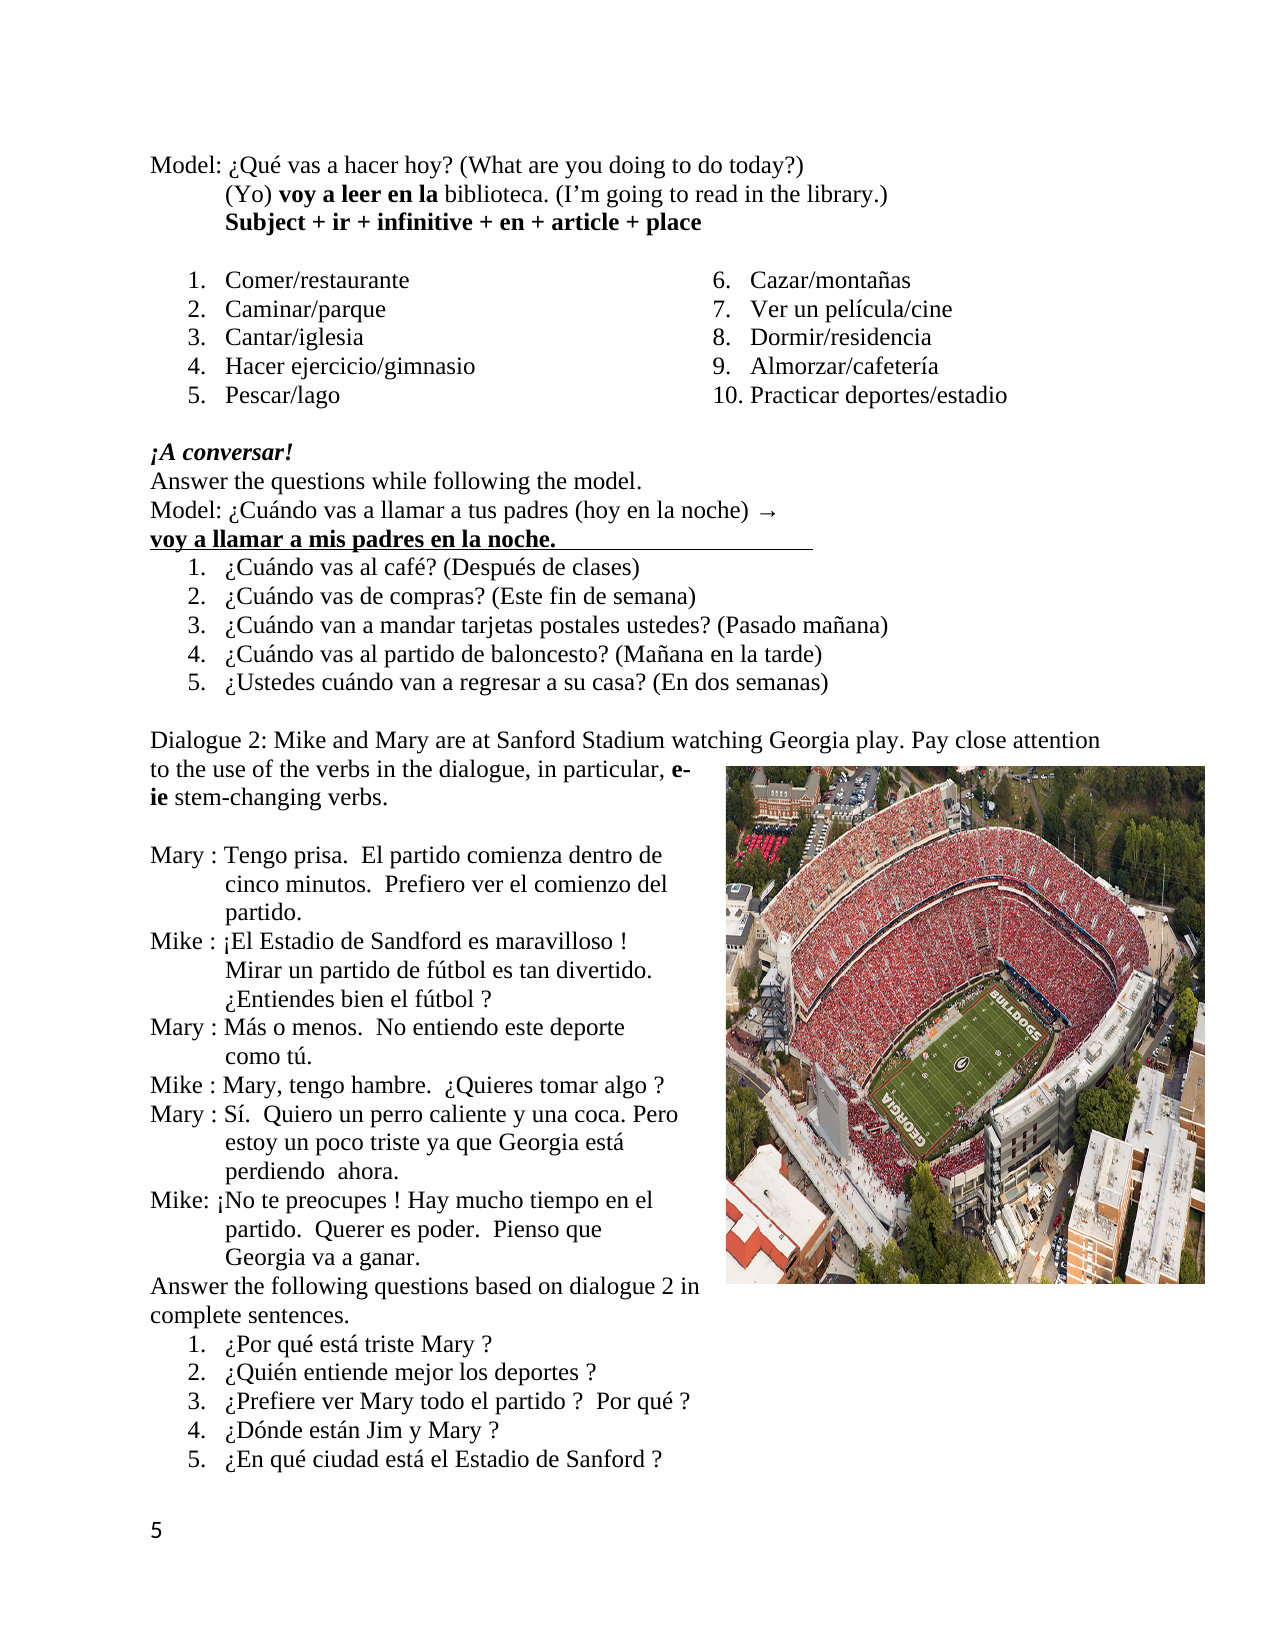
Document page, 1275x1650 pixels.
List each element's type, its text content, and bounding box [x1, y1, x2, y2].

picture [725, 766, 1205, 1284]
text como tú. [150, 1041, 725, 1070]
text (Yo) voy a leer en la biblioteca. (I’m going to read in the library.) [150, 179, 1125, 207]
text Mike : ¡El Estadio de Sandford es maravilloso ! [150, 926, 725, 955]
text Mirar un partido de fútbol es tan divertido. ¿Entiendes bien el fútbol ? [225, 955, 725, 1012]
text Subject + ir + infinitive + en + article + place [150, 207, 1125, 236]
list Cazar/montañas [712, 265, 1125, 294]
list ¿Dónde están Jim y Mary ? [187, 1415, 1125, 1444]
list Almorzar/cafetería [712, 351, 1125, 380]
text estoy un poco triste ya que Georgia está [150, 1127, 725, 1156]
text Dialogue 2: Mike and Mary are at Sanford Stadium watching Georgia play. Pay close attention to the use of the verbs in the dialogue, in particular, e-ie stem-changing verbs. [150, 725, 1125, 811]
text Mary : Más o menos. No entiendo este deporte [150, 1012, 725, 1041]
text voy a llamar a mis padres en la noche. [150, 524, 1125, 552]
list Comer/restaurante [187, 265, 600, 294]
list ¿Cuándo vas al partido de baloncesto? (Mañana en la tarde) [187, 639, 1125, 667]
list ¿Quién entiende mejor los deportes ? [187, 1357, 1125, 1386]
text perdiendo ahora. [150, 1156, 725, 1185]
list ¿Cuándo van a mandar tarjetas postales ustedes? (Pasado mañana) [187, 610, 1125, 639]
text Mary : Sí. Quiero un perro caliente y una coca. Pero [150, 1099, 725, 1127]
list Pescar/lago [187, 380, 600, 409]
list ¿Cuándo vas de compras? (Este fin de semana) [187, 581, 1125, 610]
list Cantar/iglesia [187, 322, 600, 351]
list Ver un película/cine [712, 294, 1125, 322]
text Mike : Mary, tengo hambre. ¿Quieres tomar algo ? [150, 1070, 725, 1099]
text Answer the following questions based on dialogue 2 in complete sentences. [150, 1271, 1125, 1329]
list ¿Ustedes cuándo van a regresar a su casa? (En dos semanas) [187, 667, 1125, 696]
list Dormir/residencia [712, 322, 1125, 351]
text Model: ¿Cuándo vas a llamar a tus padres (hoy en la noche) → [150, 495, 1125, 524]
text Georgia va a ganar. [150, 1242, 725, 1271]
text ¡A conversar! [150, 437, 1125, 466]
list Practicar deportes/estadio [712, 380, 1125, 409]
list Caminar/parque [187, 294, 600, 322]
list ¿Por qué está triste Mary ? [187, 1329, 1125, 1357]
text Answer the questions while following the model. [150, 466, 1125, 495]
list ¿En qué ciudad está el Estadio de Sanford ? [187, 1444, 1125, 1472]
text partido. Querer es poder. Pienso que [150, 1214, 725, 1242]
text partido. [150, 897, 725, 926]
text cinco minutos. Prefiero ver el comienzo del [150, 869, 725, 897]
list ¿Prefiere ver Mary todo el partido ? Por qué ? [187, 1386, 1125, 1415]
text Mary : Tengo prisa. El partido comienza dentro de [150, 840, 725, 869]
list ¿Cuándo vas al café? (Después de clases) [187, 552, 1125, 581]
text Model: ¿Qué vas a hacer hoy? (What are you doing to do today?) [150, 150, 1125, 179]
text Mike: ¡No te preocupes ! Hay mucho tiempo en el [150, 1185, 725, 1214]
list Hacer ejercicio/gimnasio [187, 351, 600, 380]
